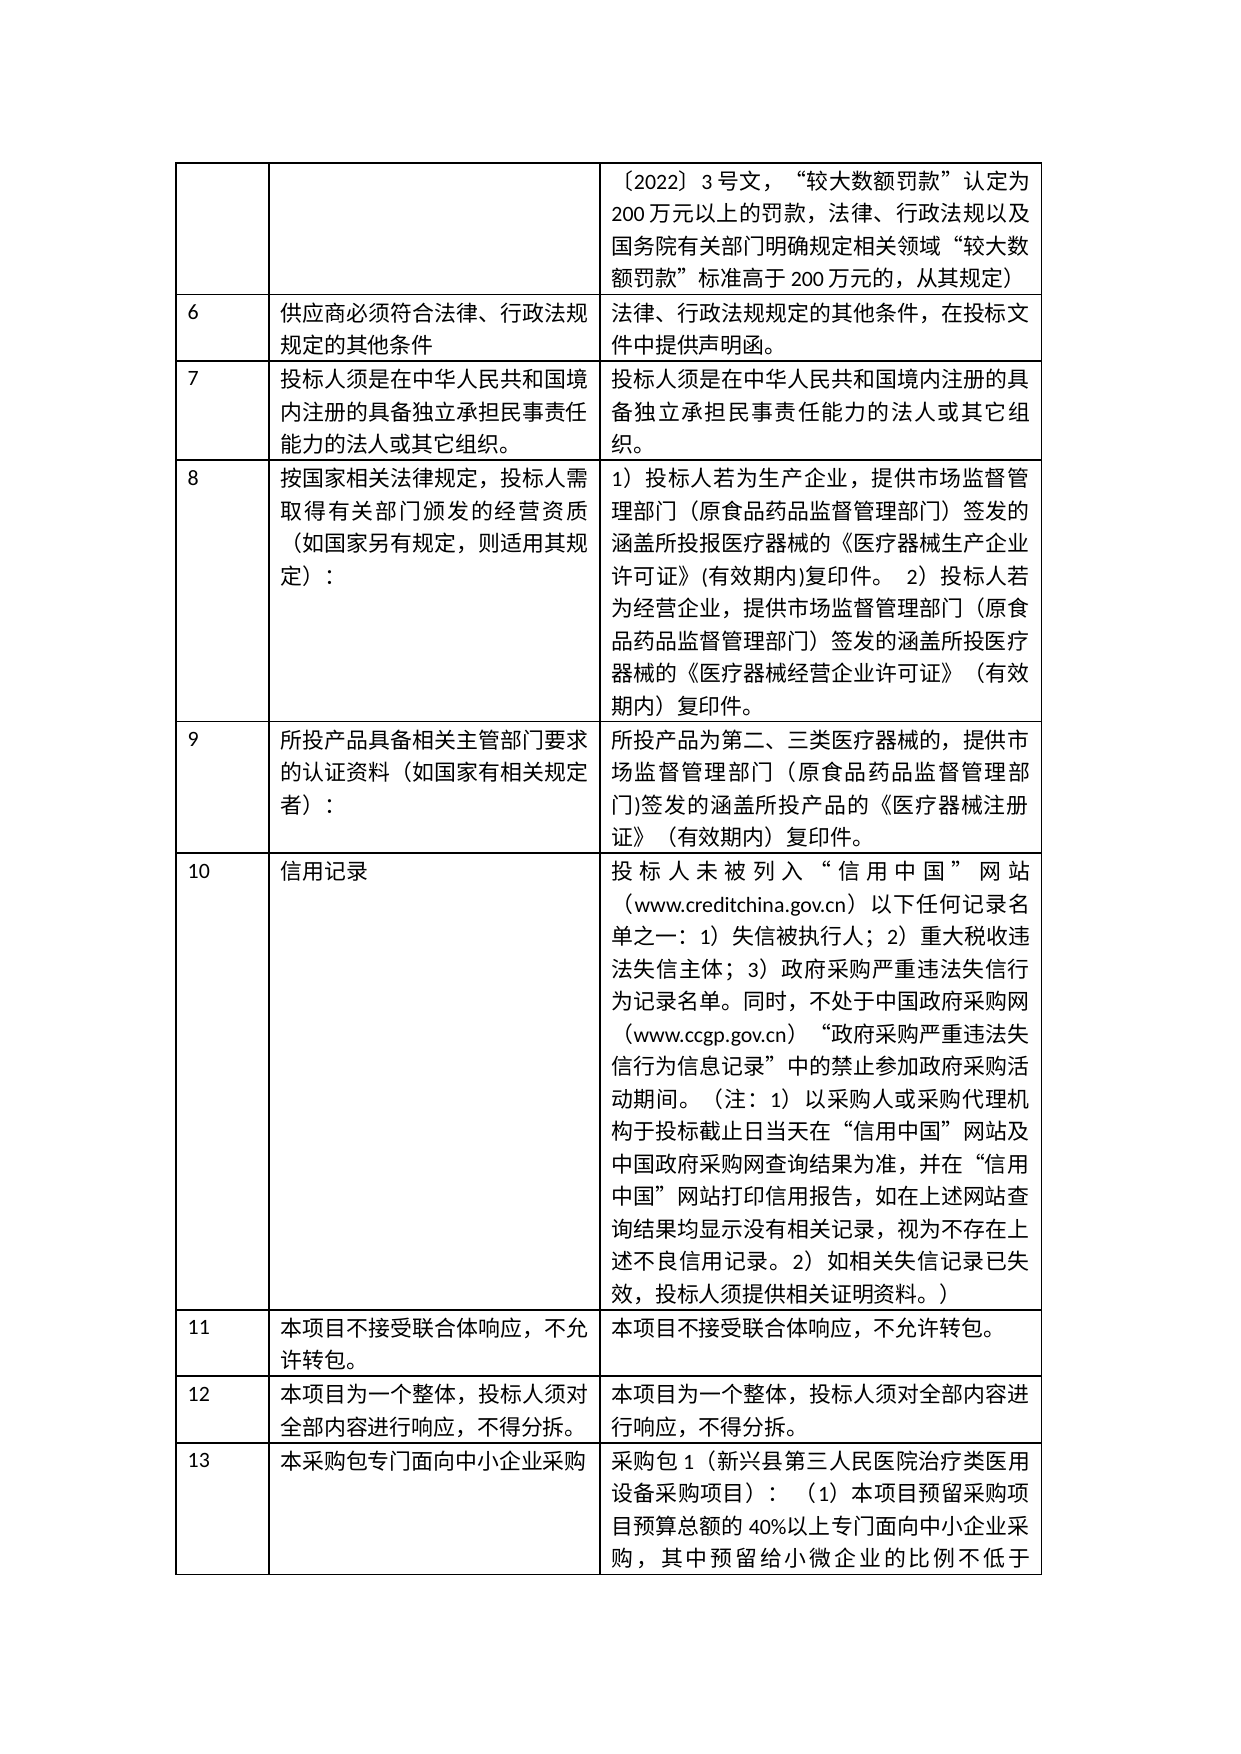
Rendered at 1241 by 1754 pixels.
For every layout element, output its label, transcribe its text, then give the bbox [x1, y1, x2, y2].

table_cell 投标人须是在中华人民共和国境内注册的具备独立承担民事责任能力的法人或其它组织。 [270, 362, 599, 459]
table_cell 所投产品为第二、三类医疗器械的，提供市场监督管理部门（原食品药品监督管理部门)签发的涵盖所投产品的《医疗器械注册证》（有效期内）复印件。 [601, 722, 1041, 852]
table_cell 所投产品具备相关主管部门要求的认证资料（如国家有相关规定者）： [270, 722, 599, 852]
table_cell 投标人未被列入“信用中国”网站（www.creditchina.gov.cn）以下任何记录名单之一：1）失信被执行人；2）重大税收违法失信主体；3）政府采购严重违法失信行为记录名单。同时，不处于中国政府采购网（www.ccgp.gov.cn）“政府采购严重违法失信行为信息记录”中的禁止参加政府采购活动期间。（注：1）以采购人或采购代理机构于投标截止日当天在“信用中国”网站及中国政府采购网查询结果为准，并在“信用中国”网站打印信用报告，如在上述网站查询结果均显示没有相关记录，视为不存在上述不良信用记录。2）如相关失信记录已失效，投标人须提供相关证明资料。） [601, 854, 1041, 1309]
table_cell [601, 164, 1041, 293]
table_cell 本项目为一个整体，投标人须对全部内容进行响应，不得分拆。 [601, 1377, 1041, 1442]
table_cell 12 [177, 1377, 268, 1442]
table_cell 本采购包专门面向中小企业采购 [270, 1444, 599, 1573]
table_cell 8 [177, 461, 268, 721]
table_cell 法律、行政法规规定的其他条件，在投标文件中提供声明函。 [601, 295, 1041, 360]
table_cell 投标人须是在中华人民共和国境内注册的具备独立承担民事责任能力的法人或其它组织。 [601, 362, 1041, 459]
table_cell 6 [177, 295, 268, 360]
table_cell 本项目不接受联合体响应，不允许转包。 [270, 1311, 599, 1375]
table_cell 5 [177, 164, 268, 293]
table_cell 10 [177, 854, 268, 1309]
table_cell 13 [177, 1444, 268, 1573]
table_cell 7 [177, 362, 268, 459]
table_cell 信用记录 [270, 854, 599, 1309]
table_cell 11 [177, 1311, 268, 1375]
table_cell 1）投标人若为生产企业，提供市场监督管理部门（原食品药品监督管理部门）签发的涵盖所投报医疗器械的《医疗器械生产企业许可证》(有效期内)复印件。 2）投标人若为经营企业，提供市场监督管理部门（原食品药品监督管理部门）签发的涵盖所投医疗器械的《医疗器械经营企业许可证》（有效期内）复印件。 [601, 461, 1041, 721]
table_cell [601, 1444, 1041, 1573]
table_cell 本项目不接受联合体响应，不允许转包。 [601, 1311, 1041, 1375]
table_cell 9 [177, 722, 268, 852]
table_cell 本项目为一个整体，投标人须对全部内容进行响应，不得分拆。 [270, 1377, 599, 1442]
table_cell 按国家相关法律规定，投标人需取得有关部门颁发的经营资质（如国家另有规定，则适用其规定）： [270, 461, 599, 721]
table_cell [270, 164, 599, 293]
table_cell 供应商必须符合法律、行政法规规定的其他条件 [270, 295, 599, 360]
